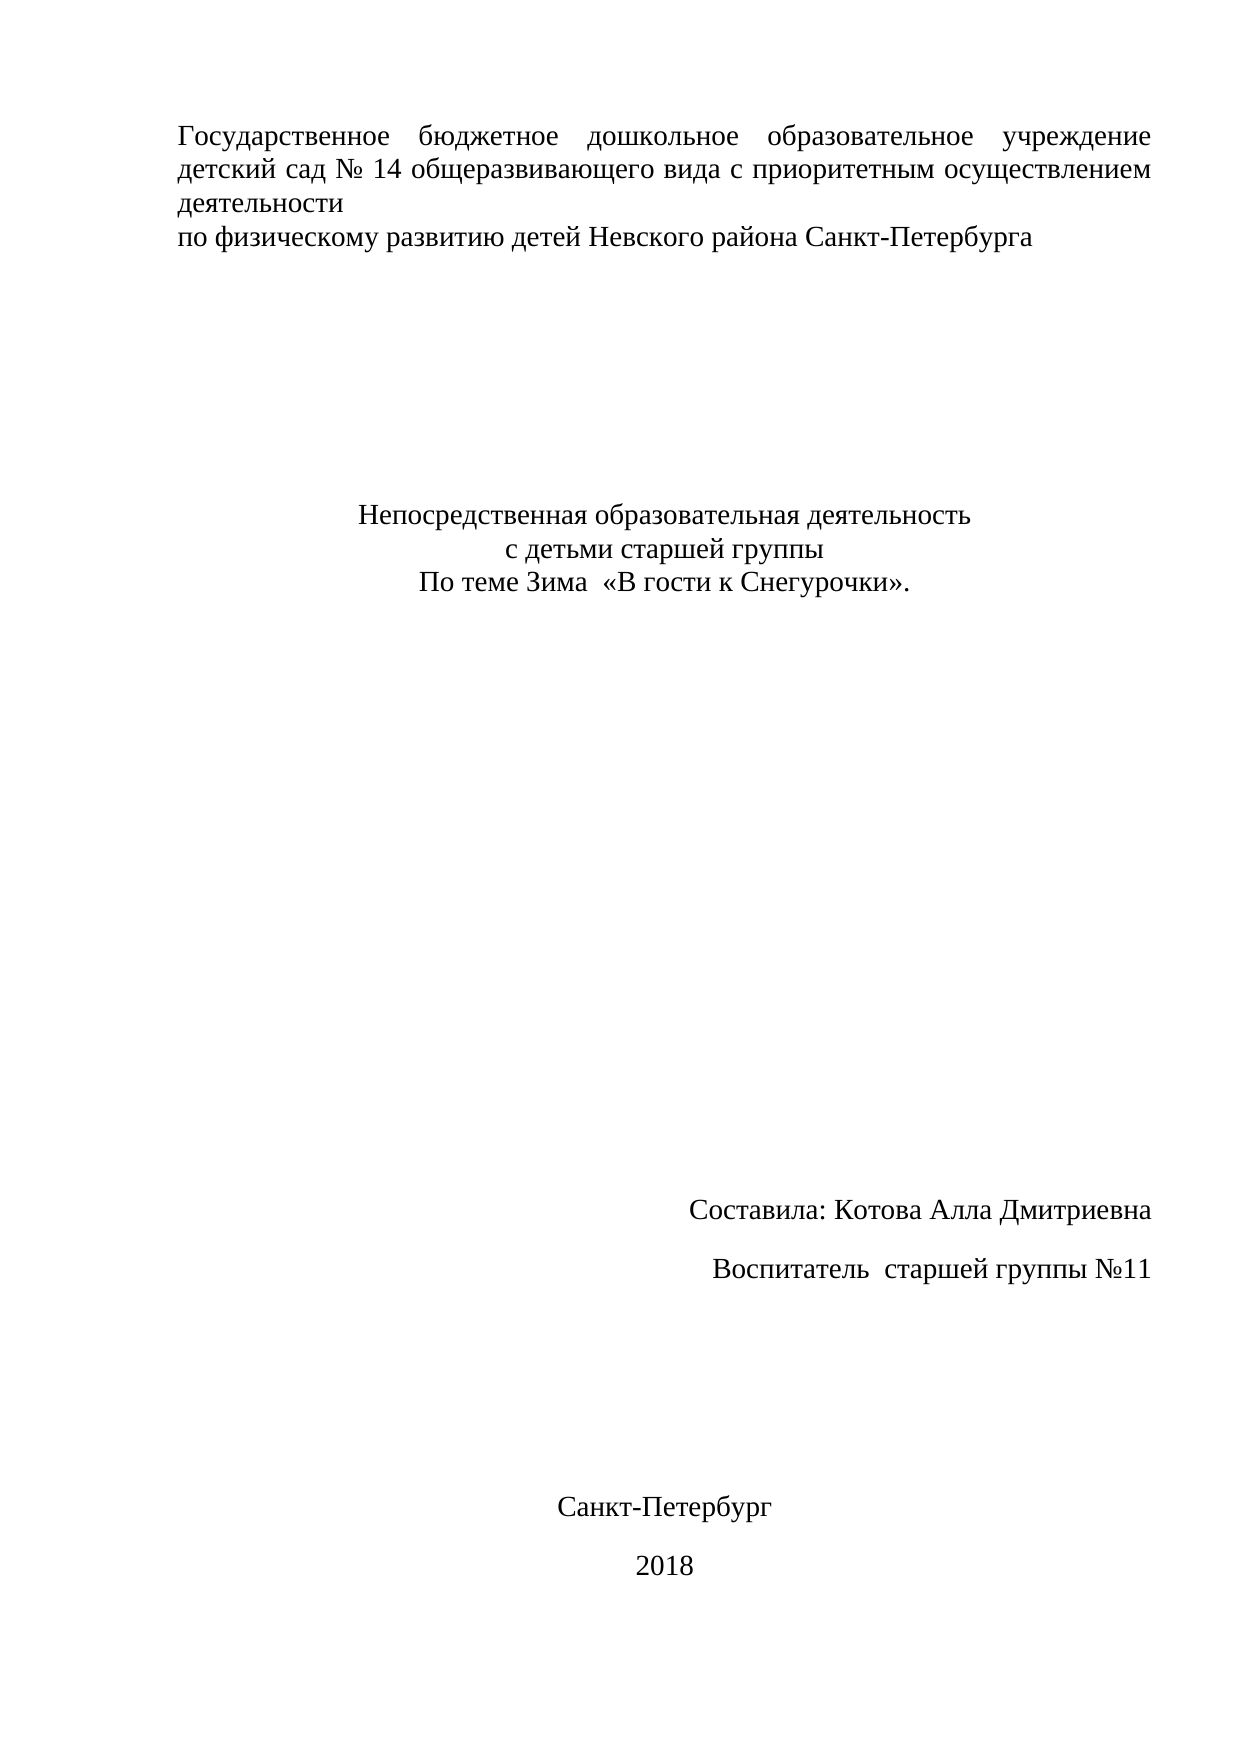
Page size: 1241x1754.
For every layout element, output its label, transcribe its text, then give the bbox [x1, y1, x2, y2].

text по физическому развитию детей Невского района Санкт-Петербурга [177, 219, 1152, 252]
text По теме Зима «В гости к Снегурочки». [177, 564, 1152, 598]
text 2018 [177, 1548, 1152, 1582]
text Составила: Котова Алла Дмитриевна [177, 1192, 1152, 1225]
text Государственное бюджетное дошкольное образовательное учреждение детский сад № 14 общеразвивающего вида с приоритетным осуществлением деятельности [177, 118, 1152, 219]
text Санкт-Петербург [177, 1489, 1152, 1522]
text с детьми старшей группы [177, 531, 1152, 564]
text Воспитатель старшей группы №11 [177, 1251, 1152, 1285]
text Непосредственная образовательная деятельность [177, 497, 1152, 531]
